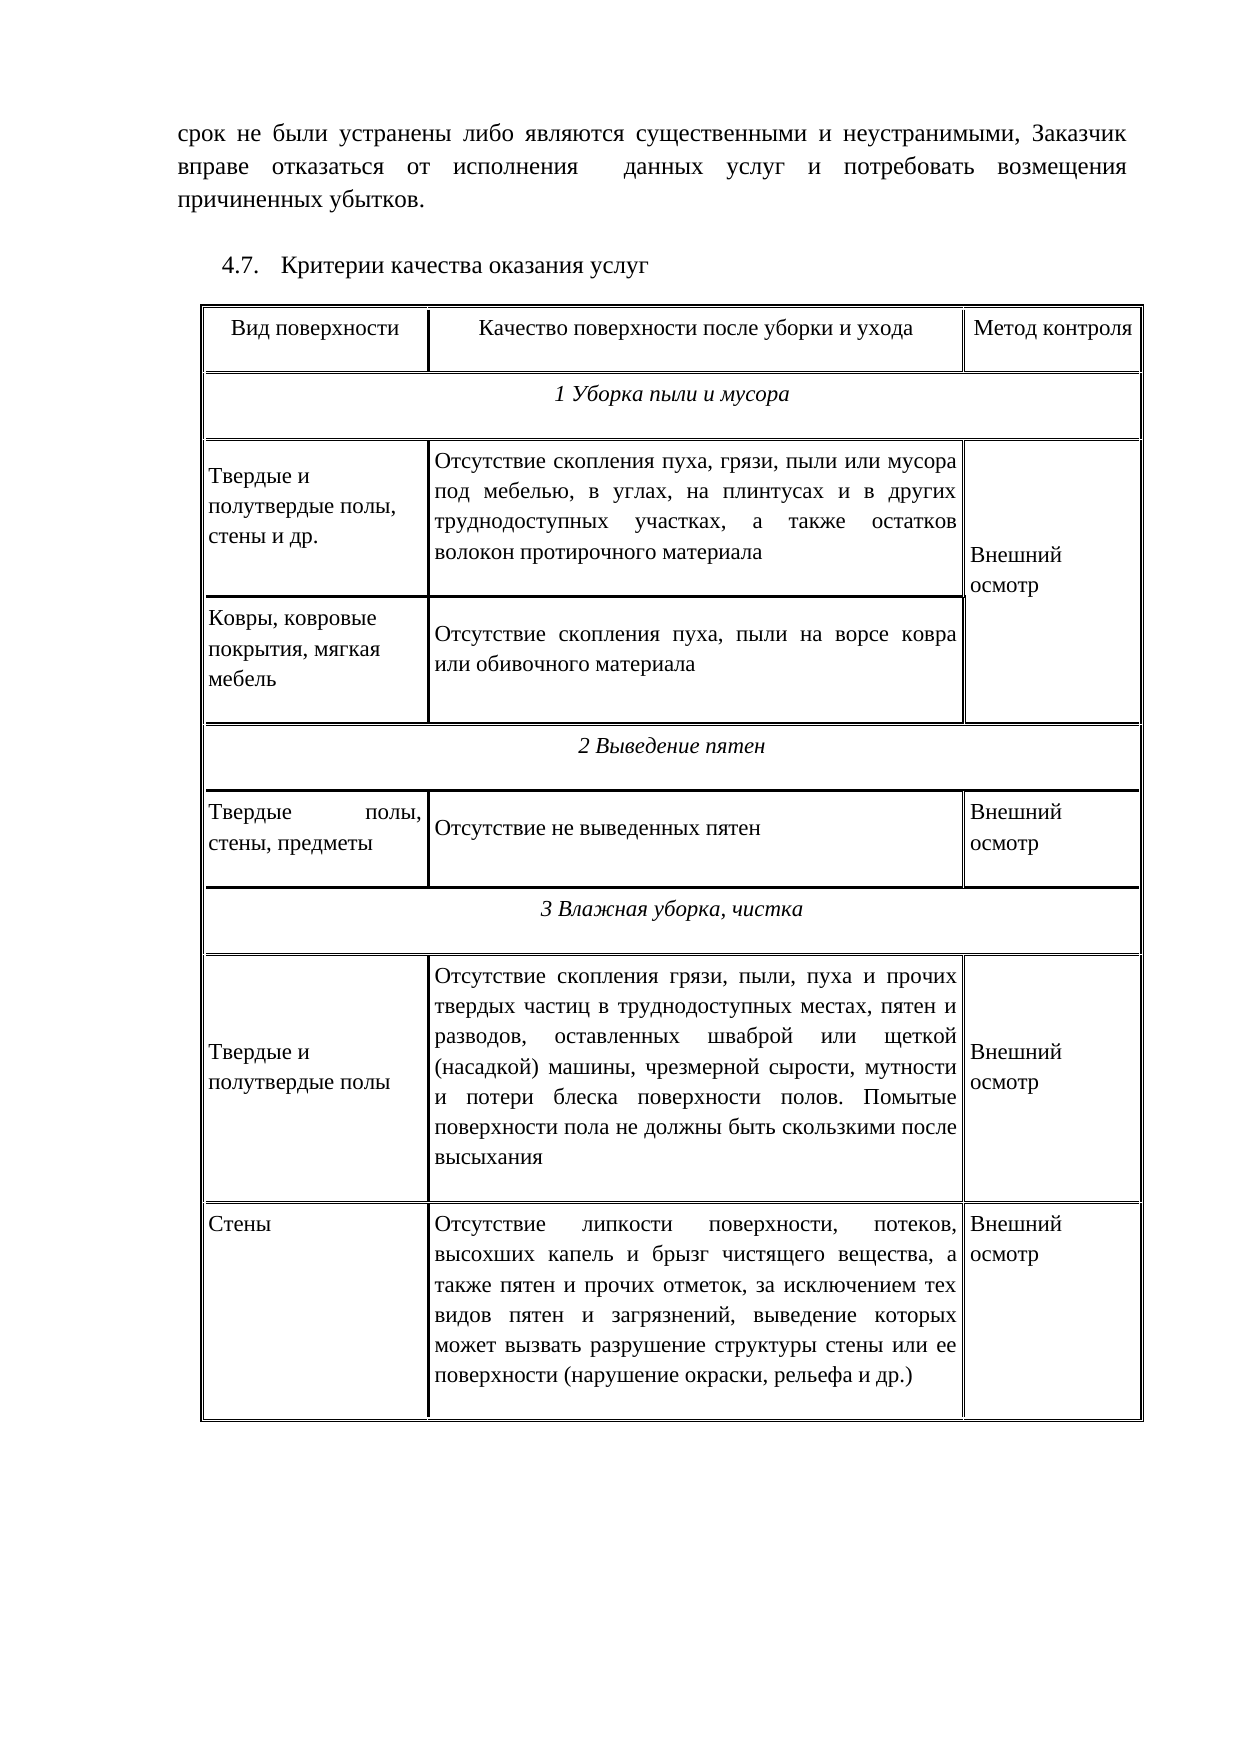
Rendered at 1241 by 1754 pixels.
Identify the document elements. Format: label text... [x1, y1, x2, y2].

table_cell 2 Выведение пятен [204, 722, 1141, 789]
table_cell Твердые и полутвердые полы, стены и др. [202, 438, 428, 595]
table_cell 1 Уборка пыли и мусора [202, 371, 1142, 438]
table_cell Отсутствие скопления пуха, пыли на ворсе ковра или обивочного материала [430, 598, 962, 722]
table_cell Твердые и полутвердые полы [202, 953, 428, 1201]
table_header Метод контроля [964, 308, 1140, 371]
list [177, 118, 1128, 213]
table_cell Твердые полы, стены, предметы [204, 789, 427, 886]
table_cell Внешний осмотр [964, 1201, 1142, 1418]
table_header Вид поверхности [204, 306, 428, 371]
table_cell Отсутствие скопления грязи, пыли, пуха и прочих твердых частиц в труднодоступных местах, пятен и разводов, оставленных шваброй или щеткой (насадкой) машины, чрезмерной сырости, мутности и потери блеска поверхности полов. Помытые поверхности пола не должны быть скользкими после высыхания [430, 956, 962, 1201]
table_cell Внешний осмотр [964, 438, 1142, 722]
table_header Качество поверхности после уборки и ухода [428, 308, 964, 371]
table_cell Отсутствие не выведенных пятен [430, 792, 962, 886]
table_cell Внешний осмотр [965, 789, 1140, 886]
table_cell Ковры, ковровые покрытия, мягкая мебель [204, 595, 427, 722]
table_cell Отсутствие липкости поверхности, потеков, высохших капель и брызг чистящего вещества, а также пятен и прочих отметок, за исключением тех видов пятен и загрязнений, выведение которых может вызвать разрушение структуры стены или ее поверхности (нарушение окраски, рельефа и др.) [428, 1204, 964, 1418]
table_cell Отсутствие скопления пуха, грязи, пыли или мусора под мебелью, в углах, на плинтусах и в других труднодоступных участках, а также остатков волокон протирочного материала [430, 441, 962, 595]
list Критерии качества оказания услуг [177, 250, 1128, 279]
table_cell 3 Влажная уборка, чистка [204, 886, 1140, 953]
table_cell Внешний осмотр [964, 953, 1142, 1201]
table_cell Стены [202, 1201, 428, 1418]
